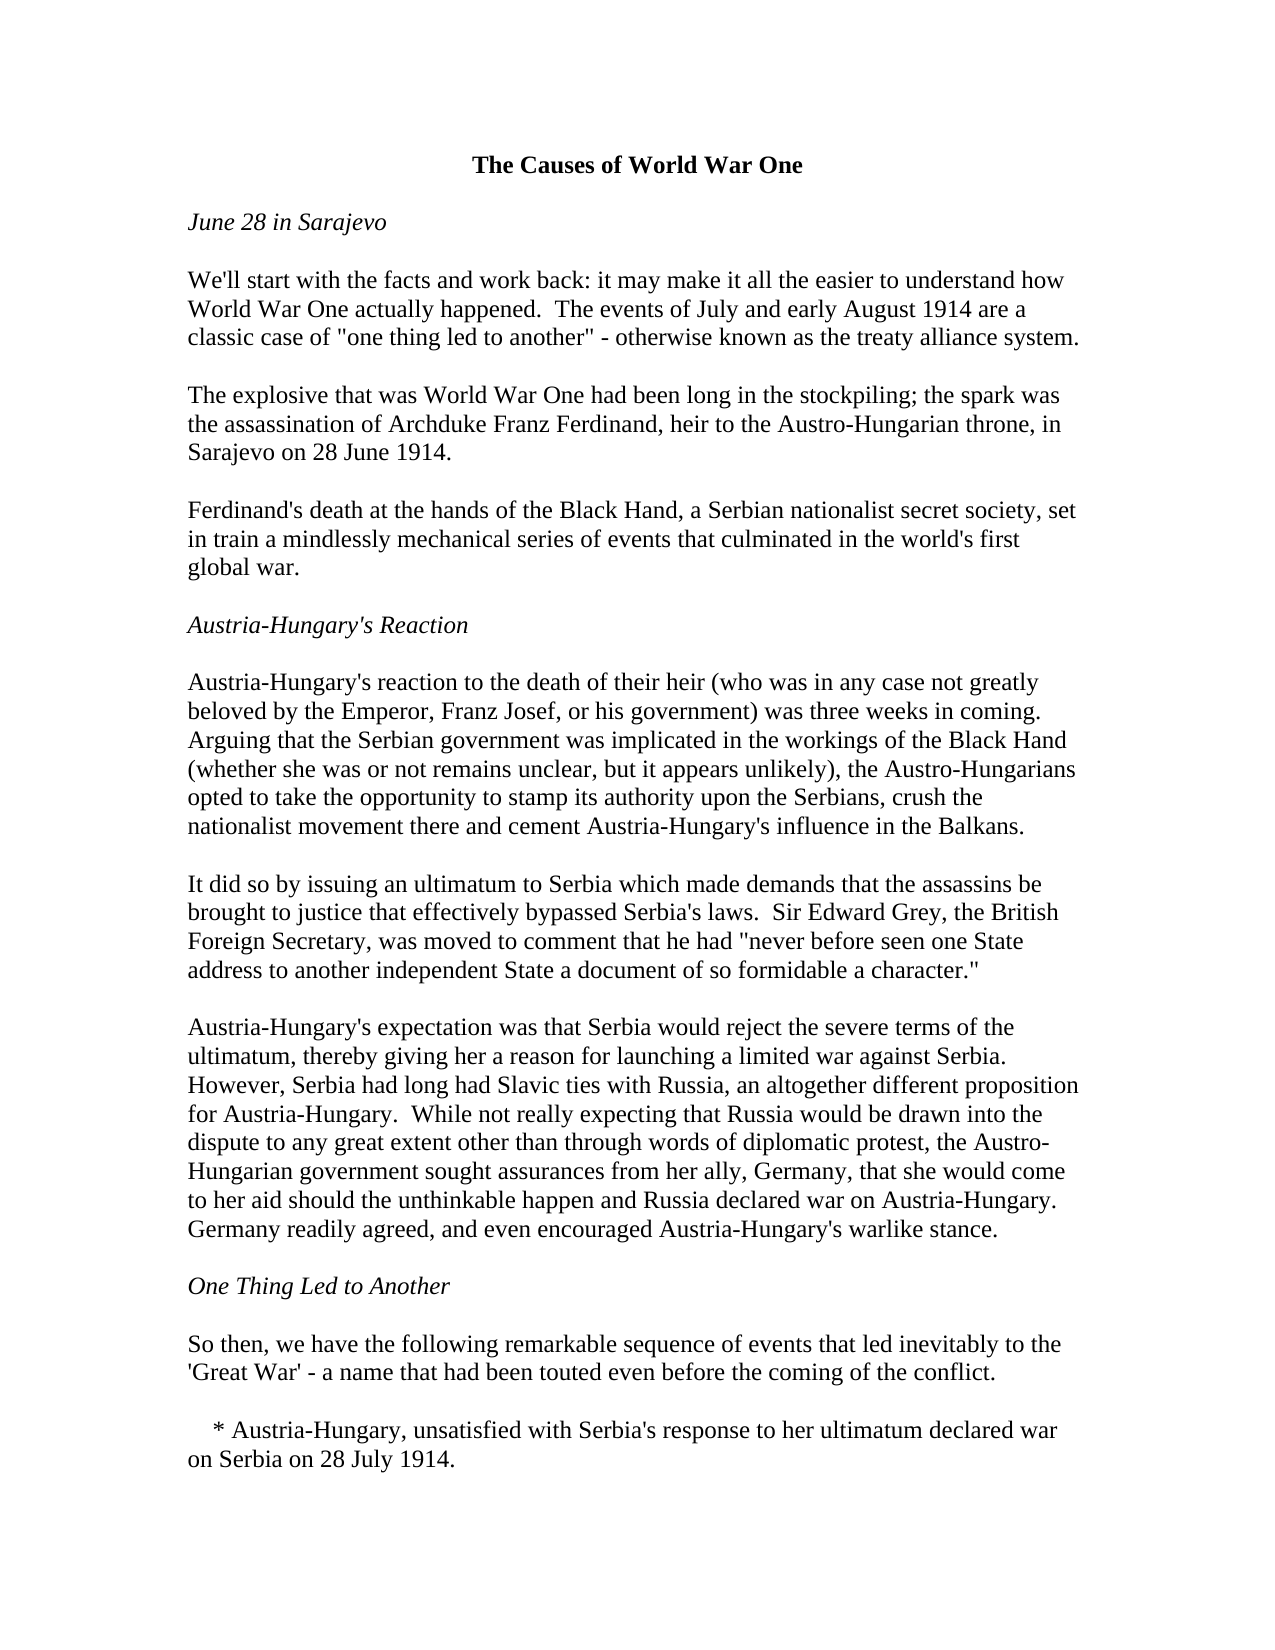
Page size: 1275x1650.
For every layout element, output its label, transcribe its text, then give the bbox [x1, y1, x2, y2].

text Austria-Hungary's reaction to the death of their heir (who was in any case not greatly beloved by the Emperor, Franz Josef, or his government) was three weeks in coming. Arguing that the Serbian government was implicated in the workings of the Black Hand (whether she was or not remains unclear, but it appears unlikely), the Austro-Hungarians opted to take the opportunity to stamp its authority upon the Serbians, crush the nationalist movement there and cement Austria-Hungary's influence in the Balkans. [187, 667, 1087, 840]
text The Causes of World War One [187, 150, 1087, 179]
text The explosive that was World War One had been long in the stockpiling; the spark was the assassination of Archduke Franz Ferdinand, heir to the Austro-Hungarian throne, in Sarajevo on 28 June 1914. [187, 380, 1087, 466]
text Austria-Hungary's expectation was that Serbia would reject the severe terms of the ultimatum, thereby giving her a reason for launching a limited war against Serbia. [187, 1012, 1087, 1070]
text So then, we have the following remarkable sequence of events that led inevitably to the 'Great War' - a name that had been touted even before the coming of the conflict. [187, 1329, 1087, 1386]
text Ferdinand's death at the hands of the Black Hand, a Serbian nationalist secret society, set in train a mindlessly mechanical series of events that culminated in the world's first global war. [187, 495, 1087, 581]
text We'll start with the facts and work back: it may make it all the easier to understand how World War One actually happened. The events of July and early August 1914 are a classic case of "one thing led to another" - otherwise known as the treaty alliance system. [187, 265, 1087, 351]
text June 28 in Sarajevo [187, 207, 1087, 236]
text It did so by issuing an ultimatum to Serbia which made demands that the assassins be brought to justice that effectively bypassed Serbia's laws. Sir Edward Grey, the British Foreign Secretary, was moved to comment that he had "never before seen one State address to another independent State a document of so formidable a character." [187, 869, 1087, 984]
text Austria-Hungary's Reaction [187, 610, 1087, 639]
text However, Serbia had long had Slavic ties with Russia, an altogether different proposition for Austria-Hungary. While not really expecting that Russia would be drawn into the dispute to any great extent other than through words of diplomatic protest, the Austro-Hungarian government sought assurances from her ally, Germany, that she would come to her aid should the unthinkable happen and Russia declared war on Austria-Hungary. Germany readily agreed, and even encouraged Austria-Hungary's warlike stance. [187, 1070, 1087, 1242]
text * Austria-Hungary, unsatisfied with Serbia's response to her ultimatum declared war on Serbia on 28 July 1914. [187, 1415, 1087, 1472]
text One Thing Led to Another [187, 1271, 1087, 1300]
